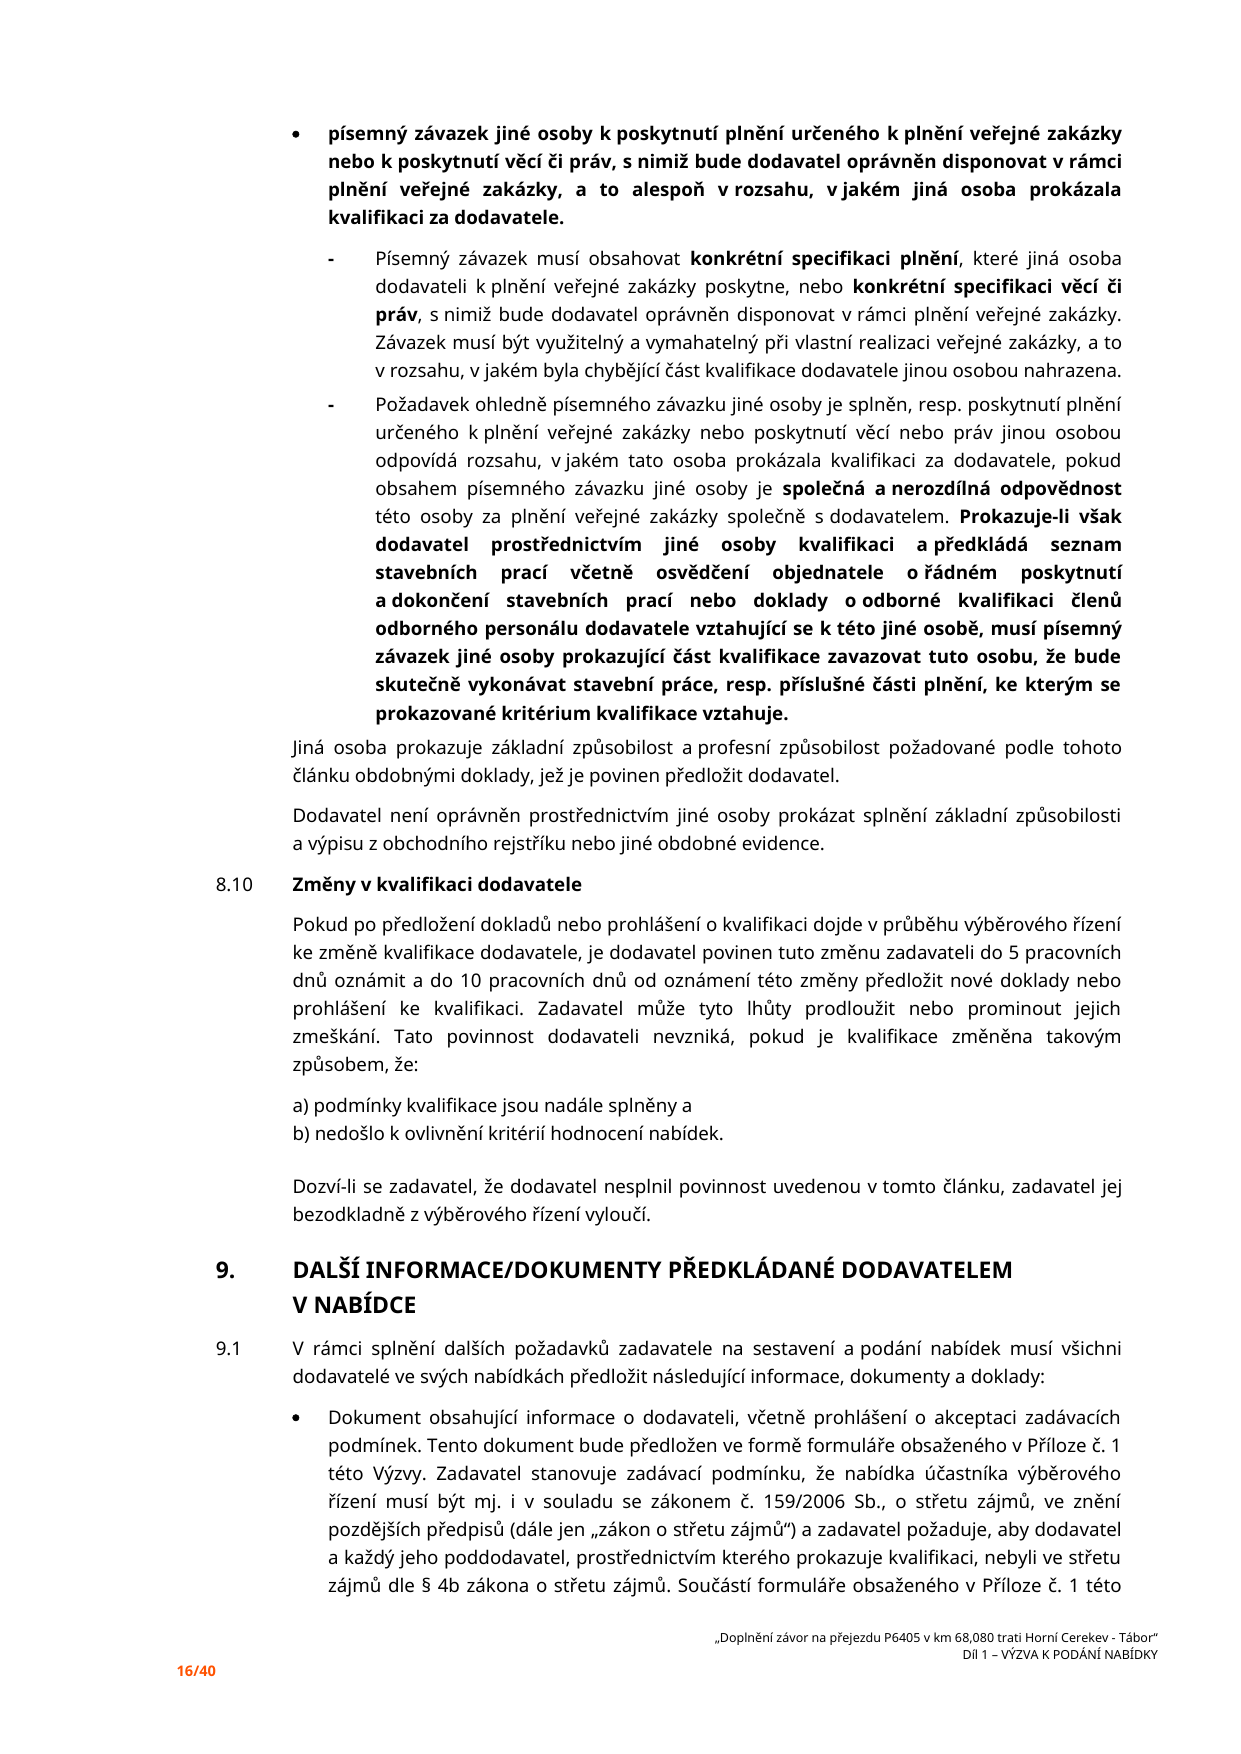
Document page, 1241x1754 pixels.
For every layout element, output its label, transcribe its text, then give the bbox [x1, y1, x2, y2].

text V rámci splnění dalších požadavků zadavatele na sestavení a podání nabídek musí všichni dodavatelé ve svých nabídkách předložit následující informace, dokumenty a doklady: [216, 1336, 1122, 1389]
text Jiná osoba prokazuje základní způsobilost a profesní způsobilost požadované podle tohoto článku obdobnými doklady, jež je povinen předložit dodavatel. [292, 734, 1122, 788]
text a) podmínky kvalifikace jsou nadále splněny a [292, 1092, 1122, 1118]
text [292, 1404, 1122, 1598]
text písemný závazek jiné osoby k poskytnutí plnění určeného k plnění veřejné zakázky nebo k poskytnutí věcí či práv, s nimiž bude dodavatel oprávněn disponovat v rámci plnění veřejné zakázky, a to alespoň v rozsahu, v jakém jiná osoba prokázala kvalifikaci za dodavatele. [292, 121, 1122, 230]
text Pokud po předložení dokladů nebo prohlášení o kvalifikaci dojde v průběhu výběrového řízení ke změně kvalifikace dodavatele, je dodavatel povinen tuto změnu zadavateli do 5 pracovních dnů oznámit a do 10 pracovních dnů od oznámení této změny předložit nové doklady nebo prohlášení ke kvalifikaci. Zadavatel může tyto lhůty prodloužit nebo prominout jejich zmeškání. Tato povinnost dodavateli nevzniká, pokud je kvalifikace změněna takovým způsobem, že: [292, 912, 1122, 1077]
text DALŠÍ INFORMACE/DOKUMENTY PŘEDKLÁDANÉ DODAVATELEM V NABÍDCE [216, 1254, 1122, 1320]
text Požadavek ohledně písemného závazku jiné osoby je splněn, resp. poskytnutí plnění určeného k plnění veřejné zakázky nebo poskytnutí věcí nebo práv jinou osobou odpovídá rozsahu, v jakém tato osoba prokázala kvalifikaci za dodavatele, pokud obsahem písemného závazku jiné osoby je společná a nerozdílná odpovědnost této osoby za plnění veřejné zakázky společně s dodavatelem. Prokazuje-li však dodavatel prostřednictvím jiné osoby kvalifikaci a předkládá seznam stavebních prací včetně osvědčení objednatele o řádném poskytnutí a dokončení stavebních prací nebo doklady o odborné kvalifikaci členů odborného personálu dodavatele vztahující se k této jiné osobě, musí písemný závazek jiné osoby prokazující část kvalifikace zavazovat tuto osobu, že bude skutečně vykonávat stavební práce, resp. příslušné části plnění, ke kterým se prokazované kritérium kvalifikace vztahuje. [328, 392, 1122, 725]
text Dodavatel není oprávněn prostřednictvím jiné osoby prokázat splnění základní způsobilosti a výpisu z obchodního rejstříku nebo jiné obdobné evidence. [292, 803, 1122, 856]
text Dozví-li se zadavatel, že dodavatel nesplnil povinnost uvedenou v tomto článku, zadavatel jej bezodkladně z výběrového řízení vyloučí. [292, 1173, 1122, 1227]
text Změny v kvalifikaci dodavatele [216, 871, 1122, 897]
text Písemný závazek musí obsahovat konkrétní specifikaci plnění, které jiná osoba dodavateli k plnění veřejné zakázky poskytne, nebo konkrétní specifikaci věcí či práv, s nimiž bude dodavatel oprávněn disponovat v rámci plnění veřejné zakázky. Závazek musí být využitelný a vymahatelný při vlastní realizaci veřejné zakázky, a to v rozsahu, v jakém byla chybějící část kvalifikace dodavatele jinou osobou nahrazena. [328, 245, 1122, 383]
text b) nedošlo k ovlivnění kritérií hodnocení nabídek. [292, 1120, 1122, 1146]
